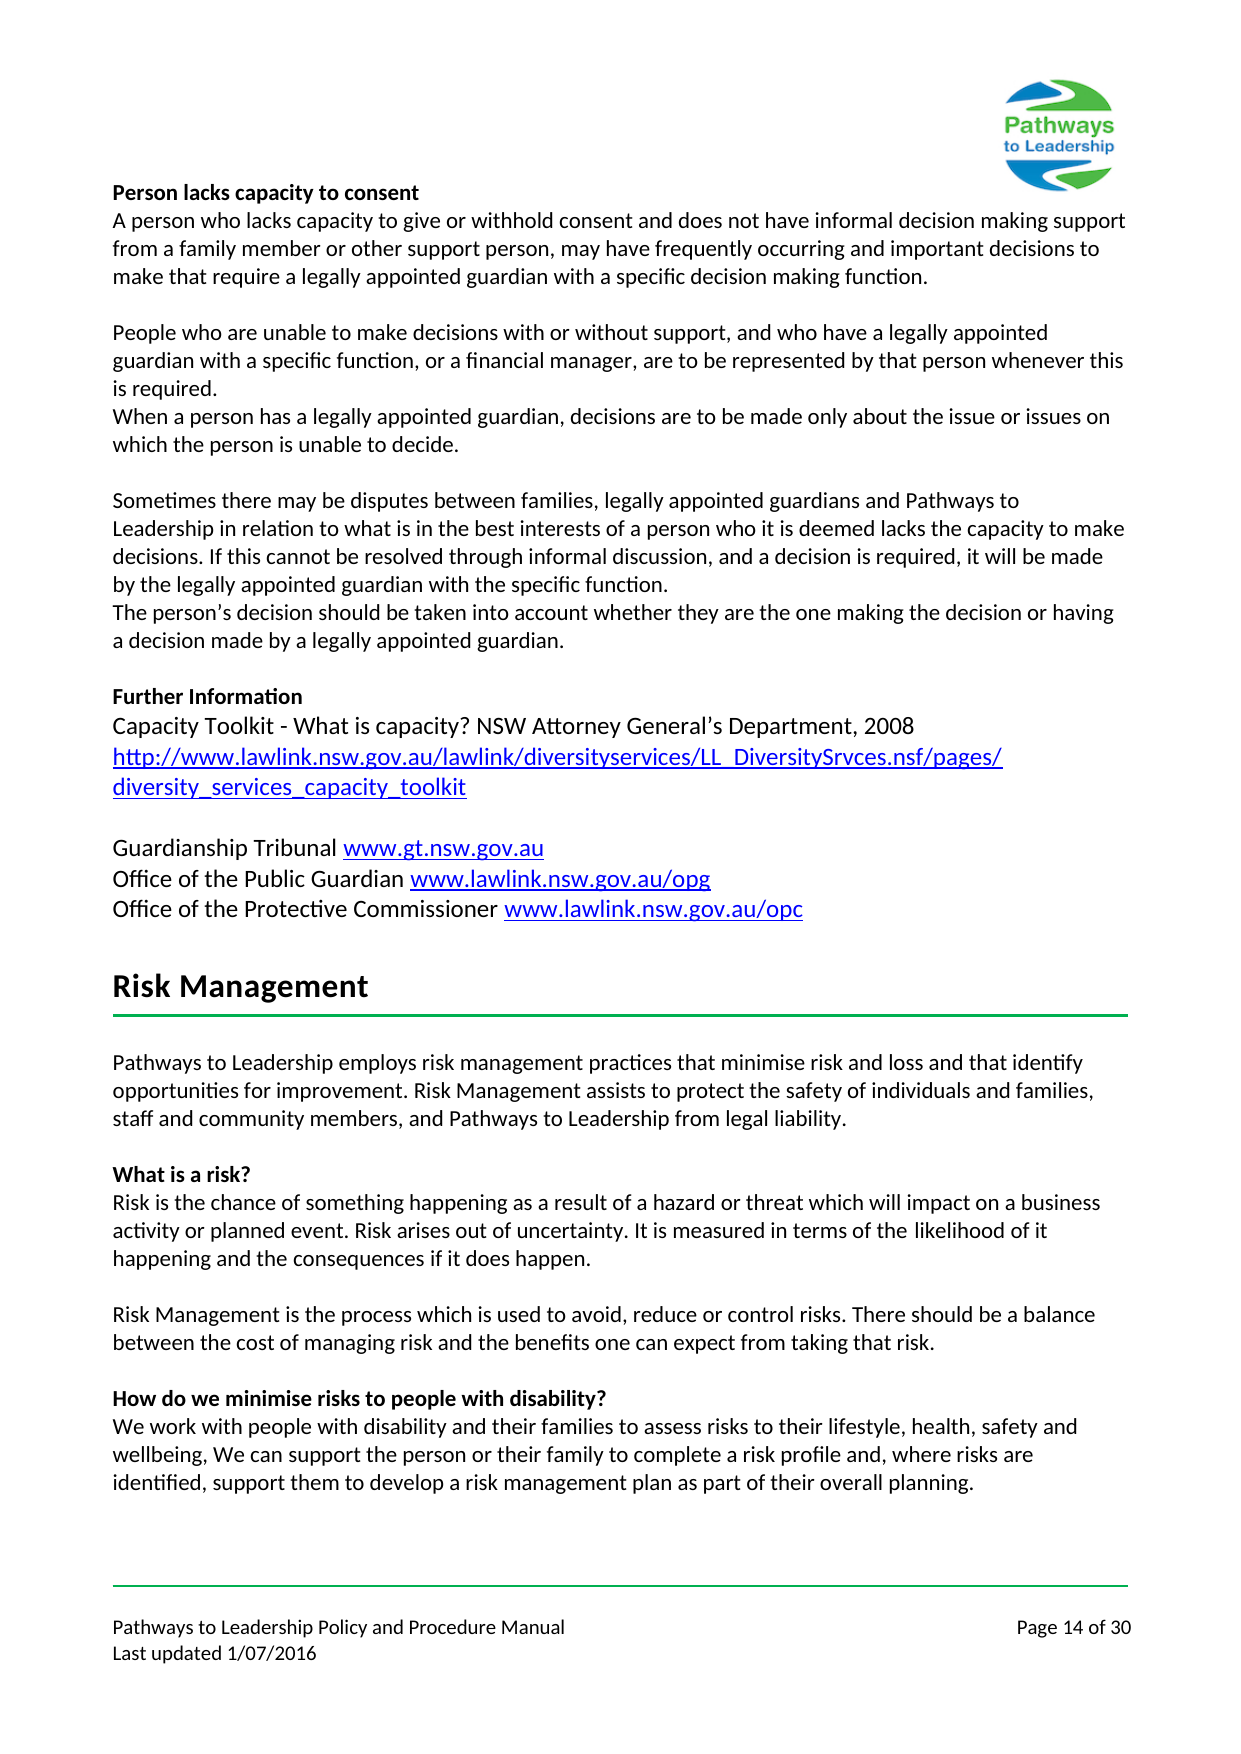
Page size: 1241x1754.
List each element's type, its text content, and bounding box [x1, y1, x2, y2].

text Office of the Public Guardian www.lawlink.nsw.gov.au/opg [112, 863, 1128, 893]
text People who are unable to make decisions with or without support, and who have a legally appointed guardian with a specific function, or a financial manager, are to be represented by that person whenever this is required. [112, 318, 1128, 402]
text Risk Management is the process which is used to avoid, reduce or control risks. There should be a balance between the cost of managing risk and the benefits one can expect from taking that risk. [112, 1300, 1128, 1356]
text Capacity Toolkit - What is capacity? NSW Attorney General’s Department, 2008 http://www.lawlink.nsw.gov.au/lawlink/diversityservices/LL_DiversitySrvces.nsf/pages/diversity_services_capacity_toolkit [112, 710, 1128, 802]
text We work with people with disability and their families to assess risks to their lifestyle, health, safety and wellbeing, We can support the person or their family to complete a risk profile and, where risks are identified, support them to develop a risk management plan as part of their overall planning. [112, 1412, 1128, 1497]
text Further Information [112, 682, 1128, 710]
text The person’s decision should be taken into account whether they are the one making the decision or having a decision made by a legally appointed guardian. [112, 598, 1128, 654]
text Guardianship Tribunal www.gt.nsw.gov.au [112, 832, 1128, 863]
text Sometimes there may be disputes between families, legally appointed guardians and Pathways to Leadership in relation to what is in the best interests of a person who it is deemed lacks the capacity to make decisions. If this cannot be resolved through informal discussion, and a decision is required, it will be made by the legally appointed guardian with the specific function. [112, 486, 1128, 598]
text When a person has a legally appointed guardian, decisions are to be made only about the issue or issues on which the person is unable to decide. [112, 402, 1128, 458]
picture [997, 72, 1124, 201]
text Person lacks capacity to consent [112, 178, 1128, 206]
text Office of the Protective Commissioner www.lawlink.nsw.gov.au/opc [112, 893, 1128, 924]
text What is a risk? [112, 1160, 1128, 1188]
text A person who lacks capacity to give or withhold consent and does not have informal decision making support from a family member or other support person, may have frequently occurring and important decisions to make that require a legally appointed guardian with a specific decision making function. [112, 206, 1128, 290]
text Risk is the chance of something happening as a result of a hazard or threat which will impact on a business activity or planned event. Risk arises out of uncertainty. It is measured in terms of the likelihood of it happening and the consequences if it does happen. [112, 1188, 1128, 1272]
text How do we minimise risks to people with disability? [112, 1384, 1128, 1412]
text Pathways to Leadership employs risk management practices that minimise risk and loss and that identify opportunities for improvement. Risk Management assists to protect the safety of individuals and families, staff and community members, and Pathways to Leadership from legal liability. [112, 1048, 1128, 1132]
subtitle Risk Management [112, 965, 1128, 1017]
